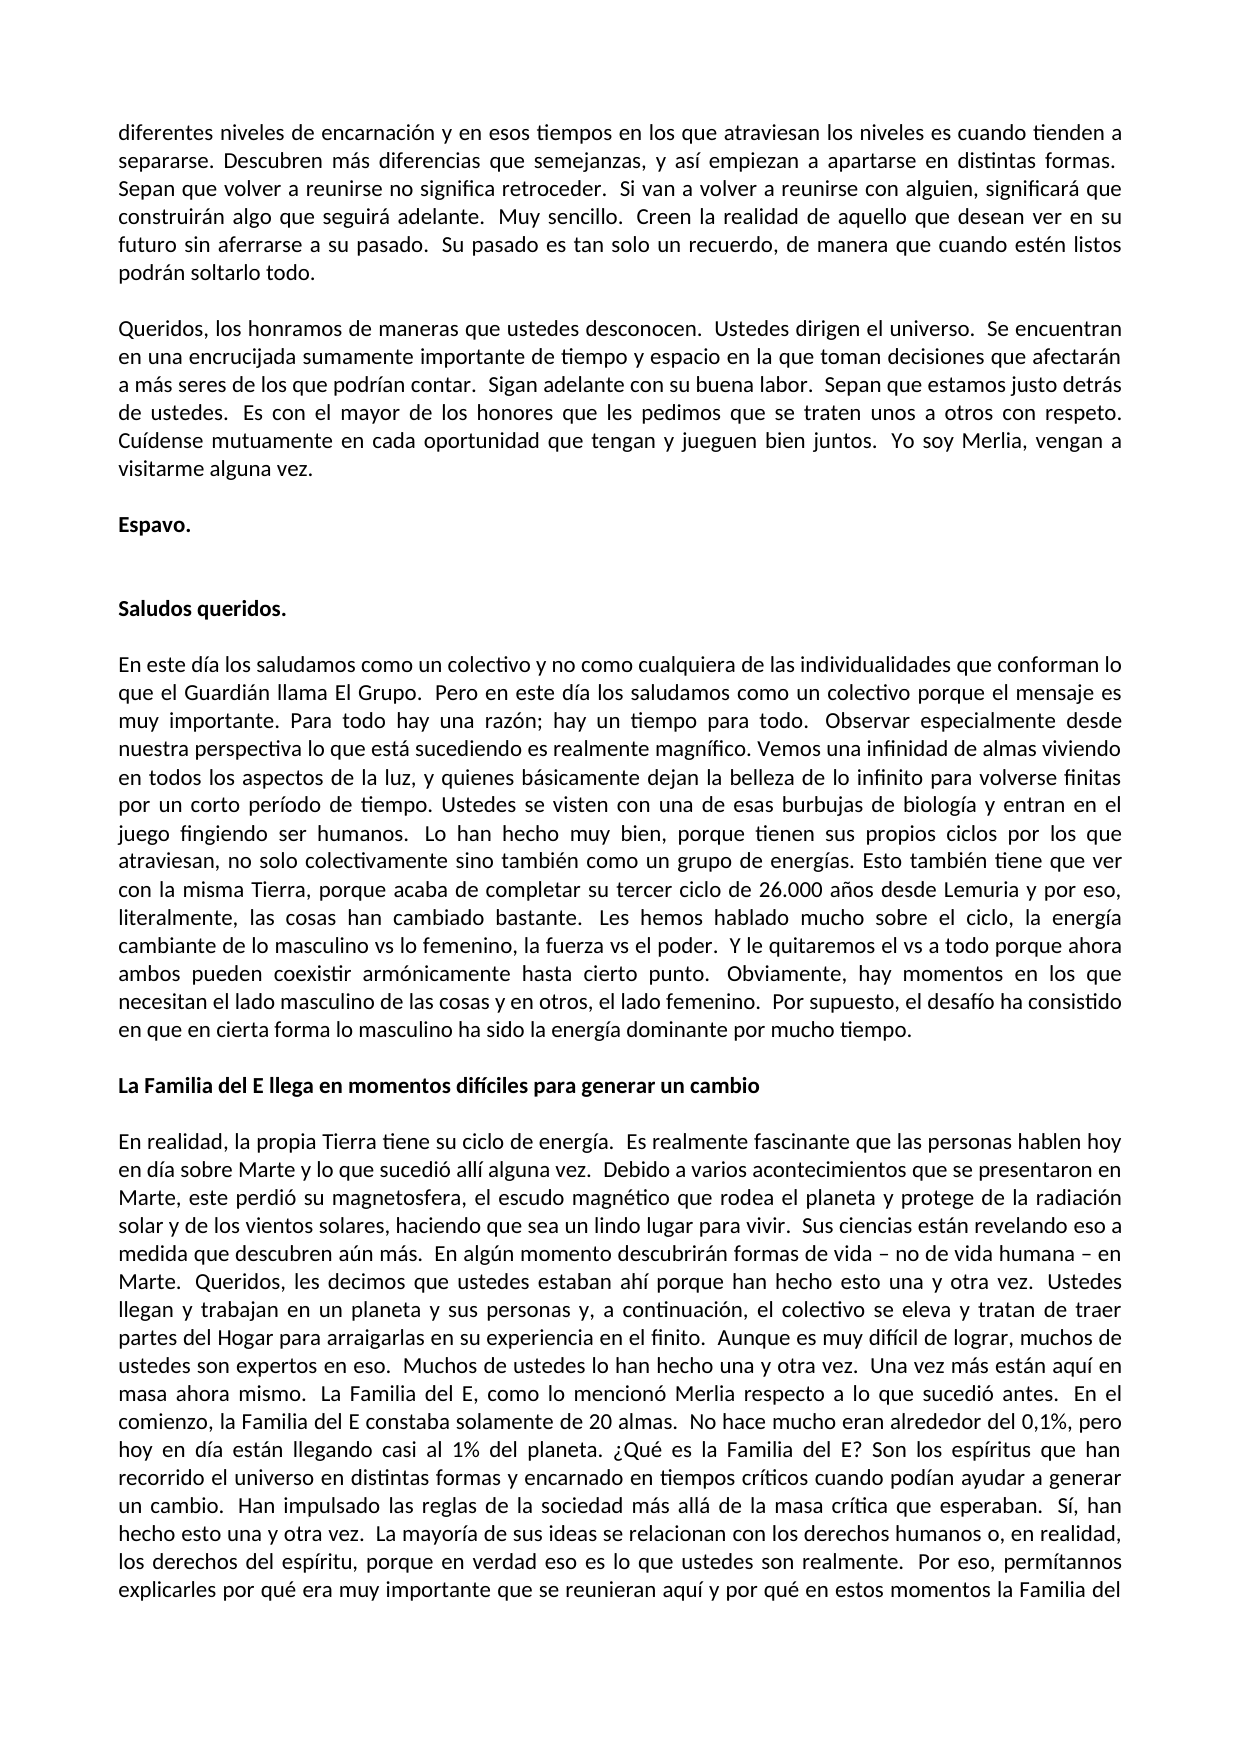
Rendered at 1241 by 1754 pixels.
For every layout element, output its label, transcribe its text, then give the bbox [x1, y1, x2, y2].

text Espavo. [118, 510, 1122, 538]
text La Familia del E llega en momentos difíciles para generar un cambio [118, 1071, 1122, 1099]
text Saludos queridos. [118, 594, 1122, 622]
text Queridos, los honramos de maneras que ustedes desconocen. Ustedes dirigen el universo. Se encuentran en una encrucijada sumamente importante de tiempo y espacio en la que toman decisiones que afectarán a más seres de los que podrían contar. Sigan adelante con su buena labor. Sepan que estamos justo detrás de ustedes. Es con el mayor de los honores que les pedimos que se traten unos a otros con respeto. Cuídense mutuamente en cada oportunidad que tengan y jueguen bien juntos. Yo soy Merlia, vengan a visitarme alguna vez. [118, 314, 1122, 482]
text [118, 118, 1122, 286]
text En este día los saludamos como un colectivo y no como cualquiera de las individualidades que conforman lo que el Guardián llama El Grupo. Pero en este día los saludamos como un colectivo porque el mensaje es muy importante. Para todo hay una razón; hay un tiempo para todo. Observar especialmente desde nuestra perspectiva lo que está sucediendo es realmente magnífico. Vemos una infinidad de almas viviendo en todos los aspectos de la luz, y quienes básicamente dejan la belleza de lo infinito para volverse finitas por un corto período de tiempo. Ustedes se visten con una de esas burbujas de biología y entran en el juego fingiendo ser humanos. Lo han hecho muy bien, porque tienen sus propios ciclos por los que atraviesan, no solo colectivamente sino también como un grupo de energías. Esto también tiene que ver con la misma Tierra, porque acaba de completar su tercer ciclo de 26.000 años desde Lemuria y por eso, literalmente, las cosas han cambiado bastante. Les hemos hablado mucho sobre el ciclo, la energía cambiante de lo masculino vs lo femenino, la fuerza vs el poder. Y le quitaremos el vs a todo porque ahora ambos pueden coexistir armónicamente hasta cierto punto. Obviamente, hay momentos en los que necesitan el lado masculino de las cosas y en otros, el lado femenino. Por supuesto, el desafío ha consistido en que en cierta forma lo masculino ha sido la energía dominante por mucho tiempo. [118, 651, 1122, 1043]
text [118, 1127, 1122, 1603]
